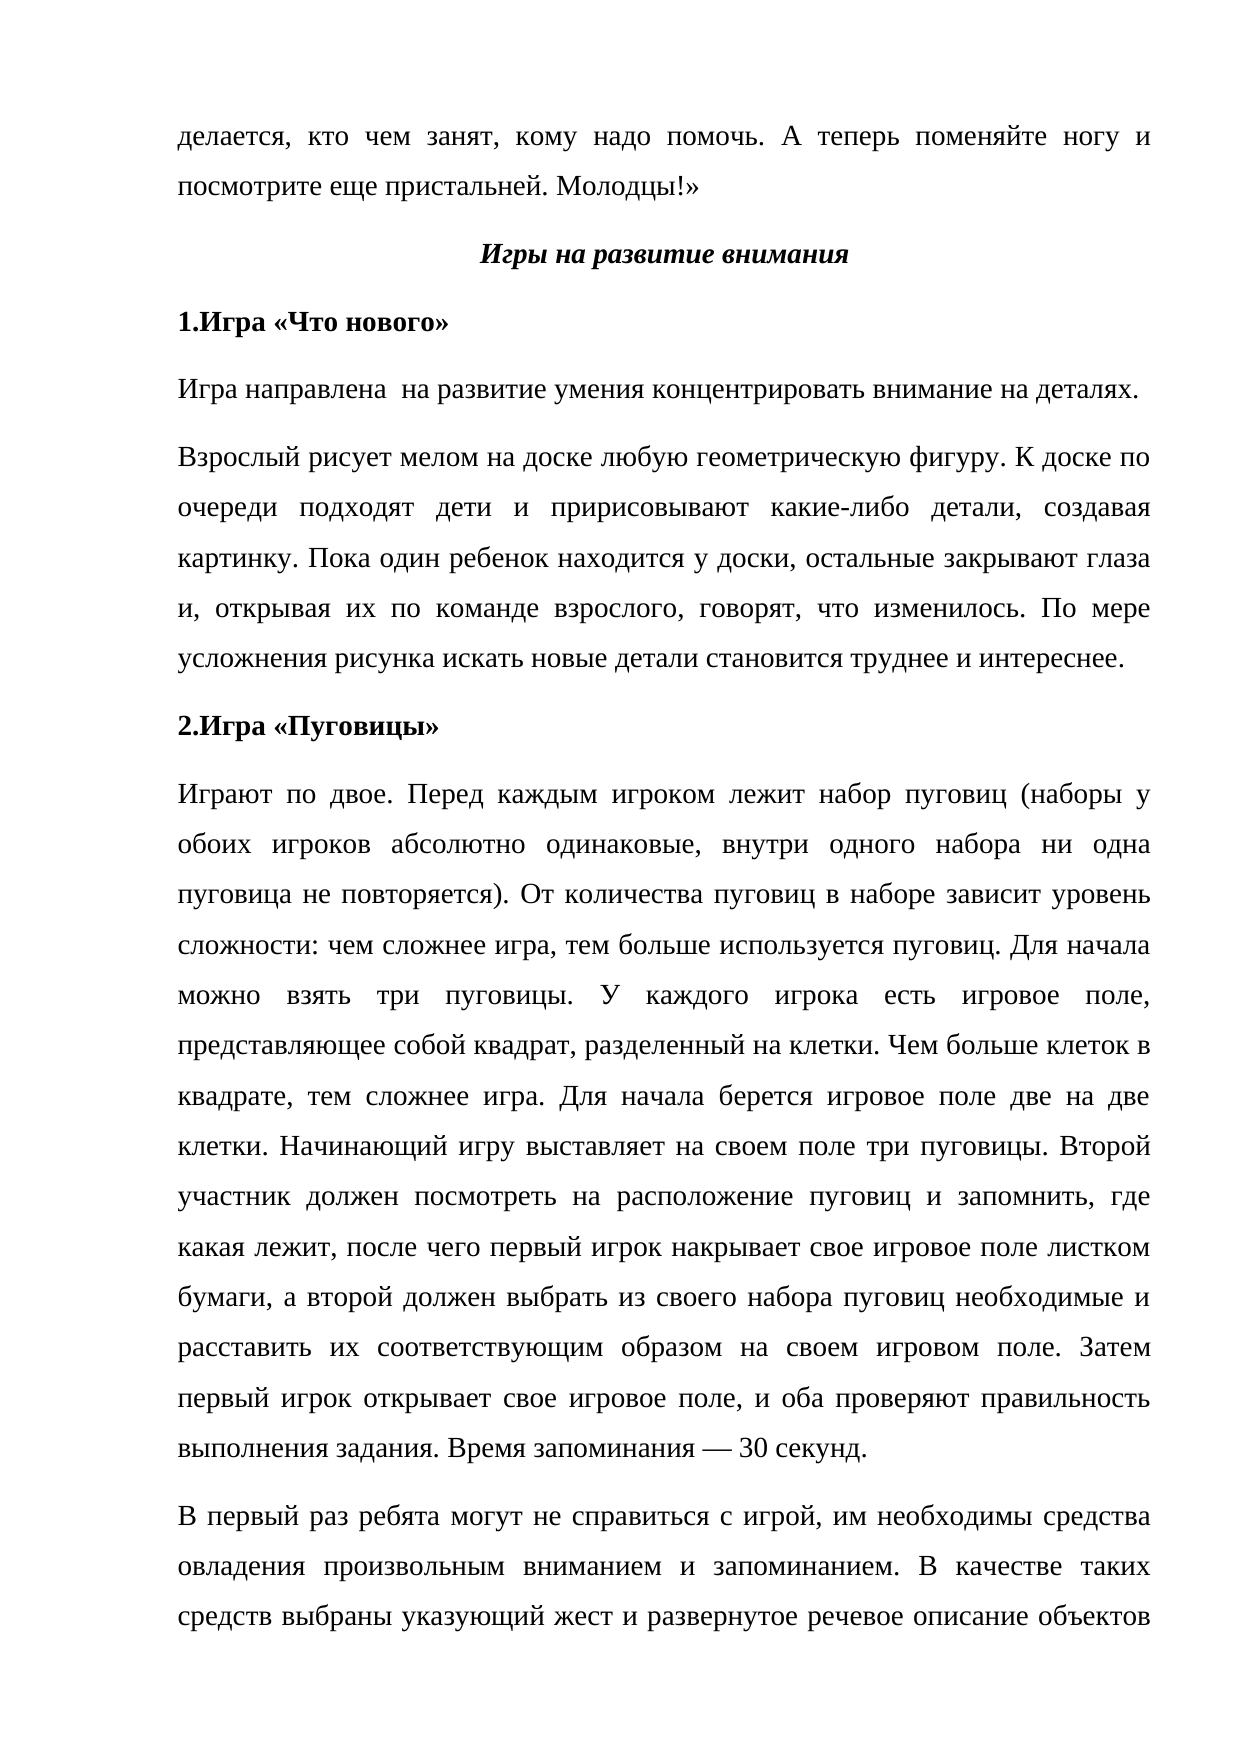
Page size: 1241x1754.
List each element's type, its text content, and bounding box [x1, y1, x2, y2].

text Игра направлена на развитие умения концентрировать внимание на деталях. [177, 372, 1152, 405]
text Игры на развитие внимания [177, 236, 1152, 270]
text 2.Игра «Пуговицы» [177, 708, 1152, 742]
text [177, 1498, 1152, 1632]
text Играют по двое. Перед каждым игроком лежит набор пуговиц (наборы у обоих игроков абсолютно одинаковые, внутри одного набора ни одна пуговица не повторяется). От количества пуговиц в наборе зависит уровень сложности: чем сложнее игра, тем больше используется пуговиц. Для начала можно взять три пуговицы. У каждого игрока есть игровое поле, представляющее собой квадрат, разделенный на клетки. Чем больше клеток в квадрате, тем сложнее игра. Для начала берется игровое поле две на две клетки. Начинающий игру выставляет на своем поле три пуговицы. Второй участник должен посмотреть на расположение пуговиц и запомнить, где какая лежит, после чего первый игрок накрывает свое игровое поле листком бумаги, а второй должен выбрать из своего набора пуговиц необходимые и расставить их соответствующим образом на своем игровом поле. Затем первый игрок открывает свое игровое поле, и оба проверяют правильность выполнения задания. Время запоминания — 30 секунд. [177, 776, 1152, 1463]
text 1.Игра «Что нового» [177, 304, 1152, 337]
text Взрослый рисует мелом на доске любую геометрическую фигуру. К доске по очереди подходят дети и пририсовывают какие-либо детали, создавая картинку. Пока один ребенок находится у доски, остальные закрывают глаза и, открывая их по команде взрослого, говорят, что изменилось. По мере усложнения рисунка искать новые детали становится труднее и интереснее. [177, 439, 1152, 674]
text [177, 118, 1152, 202]
